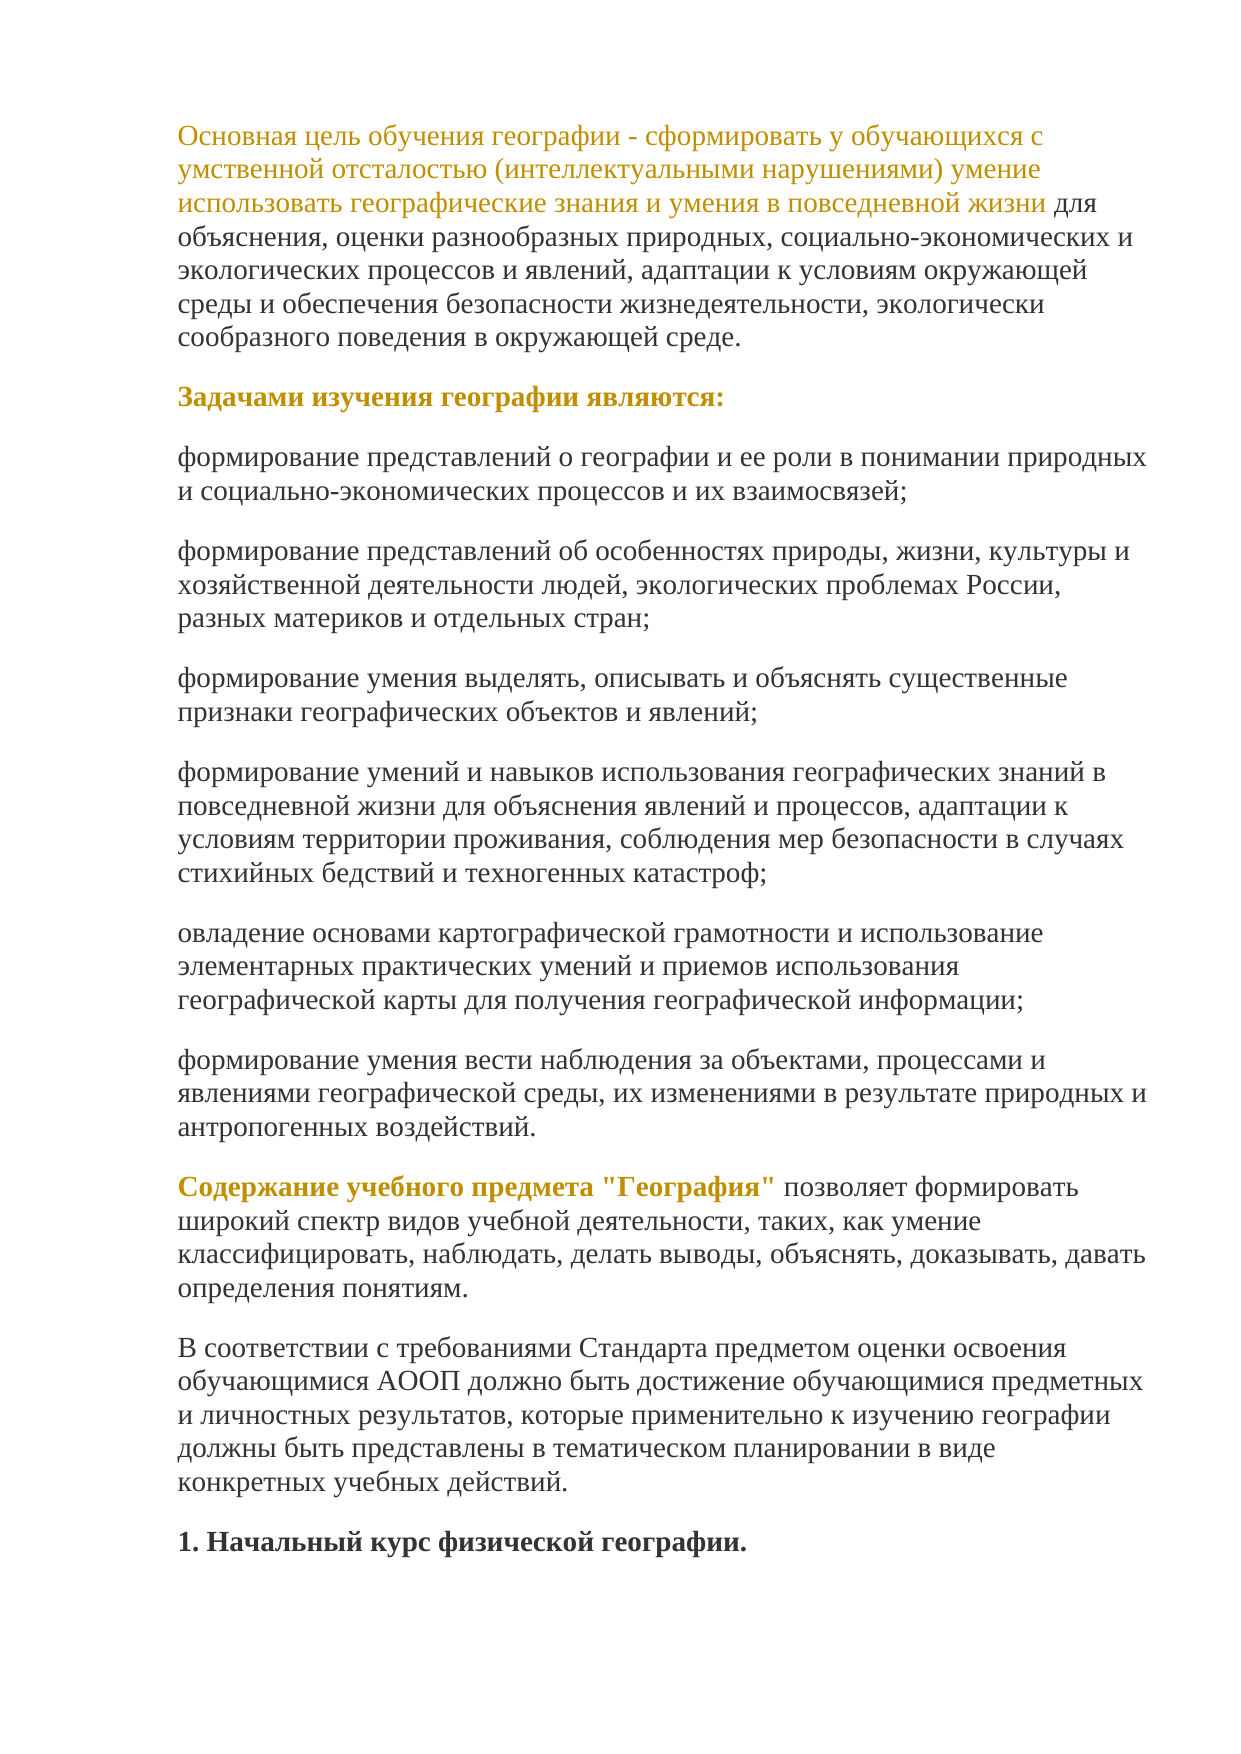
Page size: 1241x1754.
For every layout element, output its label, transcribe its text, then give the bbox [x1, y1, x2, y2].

text Основная цель обучения географии - сформировать у обучающихся с умственной отсталостью (интеллектуальными нарушениями) умение использовать географические знания и умения в повседневной жизни для объяснения, оценки разнообразных природных, социально-экономических и экологических процессов и явлений, адаптации к условиям окружающей среды и обеспечения безопасности жизнедеятельности, экологически сообразного поведения в окружающей среде. [177, 118, 1152, 353]
text формирование умения вести наблюдения за объектами, процессами и явлениями географической среды, их изменениями в результате природных и антропогенных воздействий. [177, 1042, 1152, 1143]
text Содержание учебного предмета "География" позволяет формировать широкий спектр видов учебной деятельности, таких, как умение классифицировать, наблюдать, делать выводы, объяснять, доказывать, давать определения понятиям. [177, 1169, 1152, 1303]
text формирование представлений о географии и ее роли в понимании природных и социально-экономических процессов и их взаимосвязей; [177, 439, 1152, 507]
text 1. Начальный курс физической географии. [177, 1524, 1152, 1558]
text формирование умения выделять, описывать и объяснять существенные признаки географических объектов и явлений; [177, 660, 1152, 727]
text формирование представлений об особенностях природы, жизни, культуры и хозяйственной деятельности людей, экологических проблемах России, разных материков и отдельных стран; [177, 533, 1152, 634]
text В соответствии с требованиями Стандарта предметом оценки освоения обучающимися АООП должно быть достижение обучающимися предметных и личностных результатов, которые применительно к изучению географии должны быть представлены в тематическом планировании в виде конкретных учебных действий. [177, 1330, 1152, 1498]
text Задачами изучения географии являются: [177, 379, 1152, 413]
text формирование умений и навыков использования географических знаний в повседневной жизни для объяснения явлений и процессов, адаптации к условиям территории проживания, соблюдения мер безопасности в случаях стихийных бедствий и техногенных катастроф; [177, 754, 1152, 888]
text овладение основами картографической грамотности и использование элементарных практических умений и приемов использования географической карты для получения географической информации; [177, 915, 1152, 1015]
